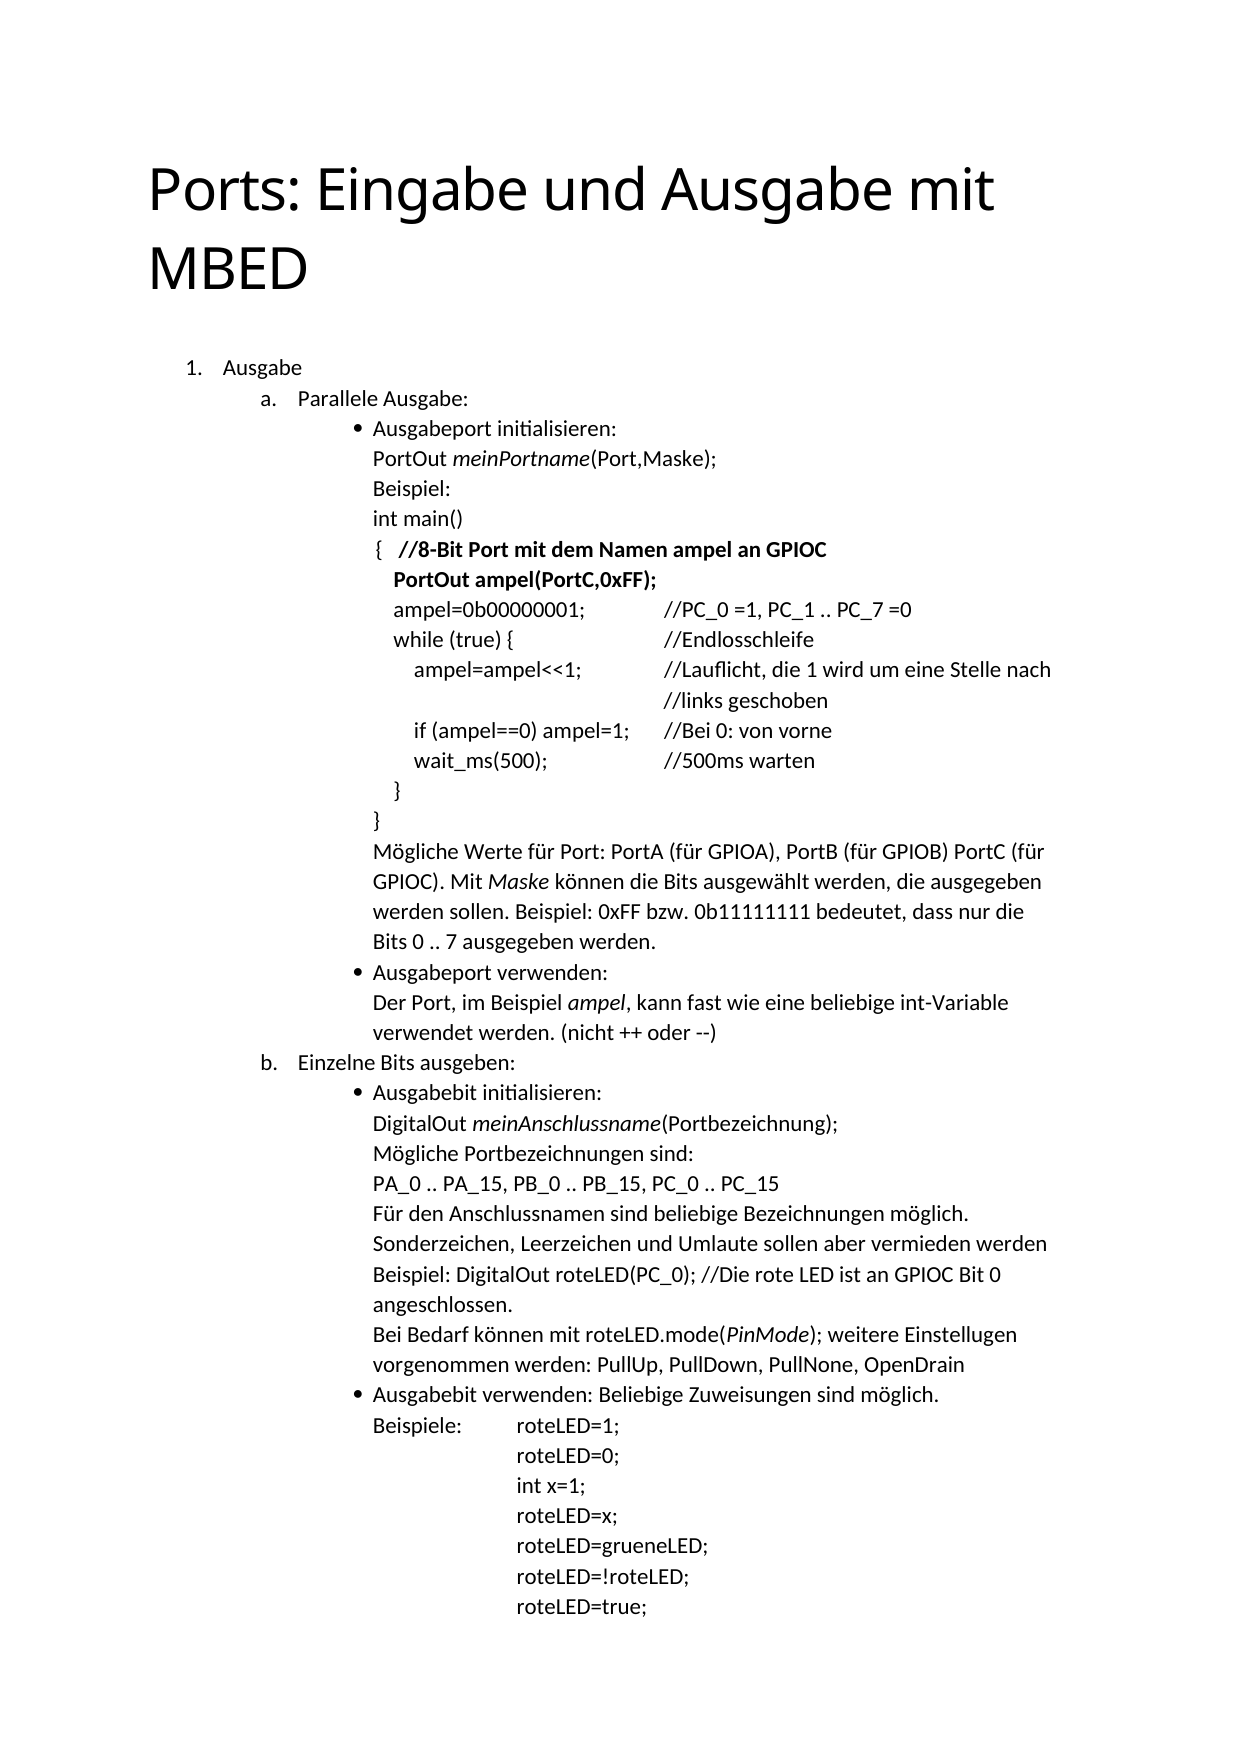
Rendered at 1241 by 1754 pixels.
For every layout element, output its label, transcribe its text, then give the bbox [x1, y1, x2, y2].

list Ausgabebit verwenden: Beliebige Zuweisungen sind möglich. Beispiele: roteLED=1; [354, 1381, 1093, 1439]
list roteLED=0; [446, 1441, 1093, 1469]
title Ports: Eingabe und Ausgabe mit MBED [148, 148, 1093, 307]
list { //8-Bit Port mit dem Namen ampel an GPIOC [295, 535, 1093, 563]
list roteLED=x; [446, 1501, 1093, 1529]
list roteLED=true; [446, 1592, 1093, 1620]
list } [373, 776, 1093, 804]
list PortOut meinPortname(Port,Maske); [373, 444, 1093, 472]
list while (true) { //Endlosschleife [373, 625, 1093, 653]
list wait_ms(500); //500ms warten [373, 746, 1093, 774]
list Der Port, im Beispiel ampel, kann fast wie eine beliebige int-Variable verwendet werden. (nicht ++ oder --) [373, 988, 1093, 1046]
list Ausgabeport initialisieren: [354, 414, 1093, 442]
list } Mögliche Werte für Port: PortA (für GPIOA), PortB (für GPIOB) PortC (für GPIOC). Mit Maske können die Bits ausgewählt werden, die ausgegeben werden sollen. Beispiel: 0xFF bzw. 0b11111111 bedeutet, dass nur die Bits 0 .. 7 ausgegeben werden. [373, 807, 1093, 955]
list Ausgabe [185, 353, 1093, 381]
list PortOut ampel(PortC,0xFF); [373, 565, 1093, 593]
list int x=1; [446, 1471, 1093, 1499]
list Beispiel: int main() [373, 474, 1093, 532]
list Ausgabeport verwenden: [354, 958, 1093, 986]
list Einzelne Bits ausgeben: [260, 1048, 1093, 1076]
list if (ampel==0) ampel=1; //Bei 0: von vorne [373, 716, 1093, 744]
list roteLED=!roteLED; [446, 1562, 1093, 1590]
list roteLED=grueneLED; [446, 1532, 1093, 1559]
list Ausgabebit initialisieren: DigitalOut meinAnschlussname(Portbezeichnung); Mögliche Portbezeichnungen sind: PA_0 .. PA_15, PB_0 .. PB_15, PC_0 .. PC_15 Für den Anschlussnamen sind beliebige Bezeichnungen möglich. Sonderzeichen, Leerzeichen und Umlaute sollen aber vermieden werden Beispiel: DigitalOut roteLED(PC_0); //Die rote LED ist an GPIOC Bit 0 angeschlossen. Bei Bedarf können mit roteLED.mode(PinMode); weitere Einstellugen vorgenommen werden: PullUp, PullDown, PullNone, OpenDrain [354, 1078, 1093, 1378]
list Parallele Ausgabe: [260, 384, 1093, 412]
list ampel=ampel<<1; //Lauflicht, die 1 wird um eine Stelle nach //links geschoben [373, 656, 1093, 714]
list ampel=0b00000001; //PC_0 =1, PC_1 .. PC_7 =0 [373, 595, 1093, 623]
